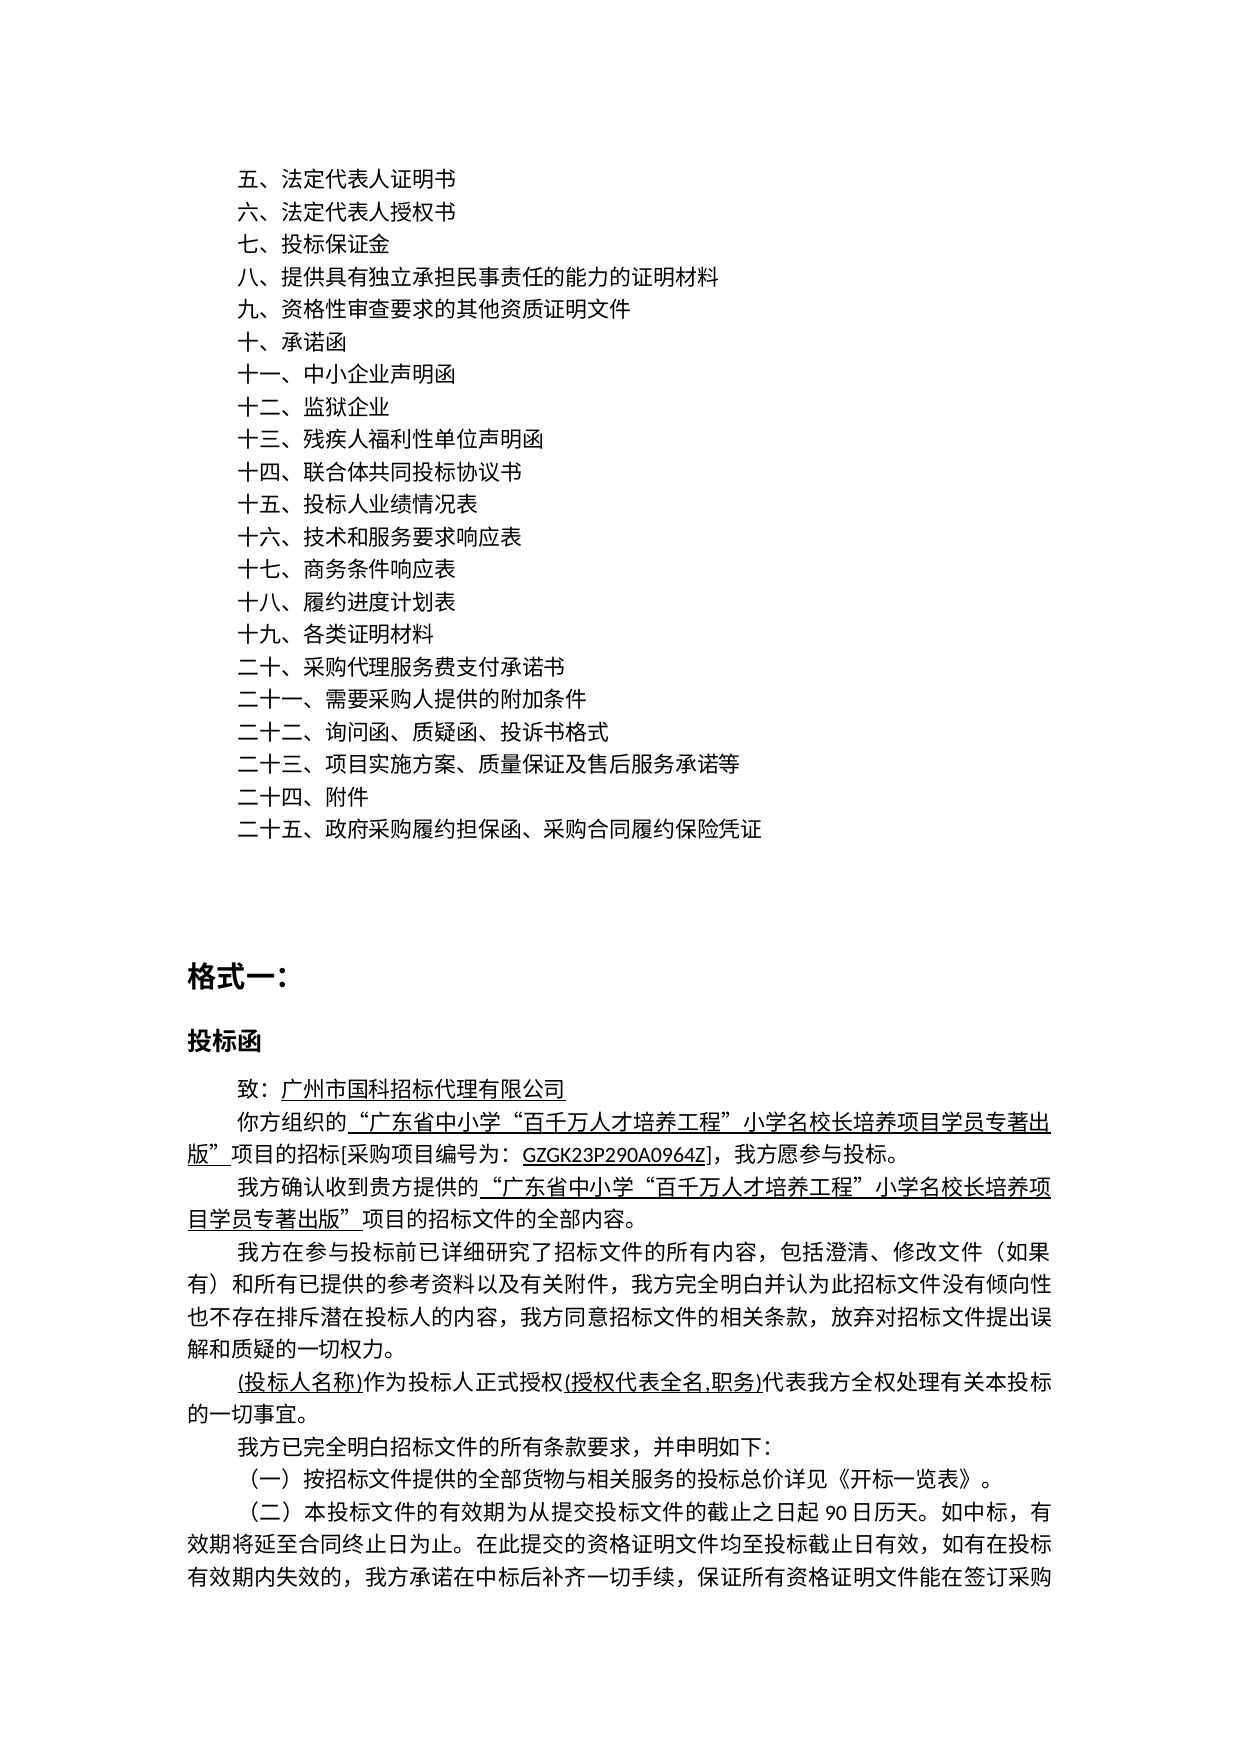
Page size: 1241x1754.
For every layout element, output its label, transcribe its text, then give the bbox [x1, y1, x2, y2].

text 五、法定代表人证明书 [187, 162, 1053, 194]
text 十二、监狱企业 [187, 389, 1053, 422]
text 九、资格性审查要求的其他资质证明文件 [187, 292, 1053, 324]
text 八、提供具有独立承担民事责任的能力的证明材料 [187, 259, 1053, 292]
text 六、法定代表人授权书 [187, 194, 1053, 227]
text 七、投标保证金 [187, 227, 1053, 259]
text 我方在参与投标前已详细研究了招标文件的所有内容，包括澄清、修改文件（如果有）和所有已提供的参考资料以及有关附件，我方完全明白并认为此招标文件没有倾向性，也不存在排斥潜在投标人的内容，我方同意招标文件的相关条款，放弃对招标文件提出误解和质疑的一切权力。 [187, 1234, 1053, 1364]
text 格式一： [187, 942, 1053, 1007]
text 二十、采购代理服务费支付承诺书 [187, 649, 1053, 682]
text 二十五、政府采购履约担保函、采购合同履约保险凭证 [187, 812, 1053, 844]
text 十七、商务条件响应表 [187, 552, 1053, 584]
text 二十二、询问函、质疑函、投诉书格式 [187, 714, 1053, 747]
text 投标函 [187, 1007, 1053, 1072]
text 你方组织的“广东省中小学“百千万人才培养工程”小学名校长培养项目学员专著出版”项目的招标[采购项目编号为：GZGK23P290A0964Z]，我方愿参与投标。 [187, 1104, 1053, 1169]
text 我方确认收到贵方提供的“广东省中小学“百千万人才培养工程”小学名校长培养项目学员专著出版”项目的招标文件的全部内容。 [187, 1169, 1053, 1234]
text 十三、残疾人福利性单位声明函 [187, 422, 1053, 454]
text 二十四、附件 [187, 779, 1053, 812]
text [187, 1494, 1053, 1592]
text 十、承诺函 [187, 324, 1053, 357]
text 我方已完全明白招标文件的所有条款要求，并申明如下： [187, 1429, 1053, 1462]
text 二十三、项目实施方案、质量保证及售后服务承诺等 [187, 747, 1053, 779]
text 致：广州市国科招标代理有限公司 [187, 1072, 1053, 1104]
text 十一、中小企业声明函 [187, 357, 1053, 389]
text 二十一、需要采购人提供的附加条件 [187, 682, 1053, 714]
text 十五、投标人业绩情况表 [187, 487, 1053, 519]
text 十九、各类证明材料 [187, 617, 1053, 649]
text 十四、联合体共同投标协议书 [187, 454, 1053, 487]
text （一）按招标文件提供的全部货物与相关服务的投标总价详见《开标一览表》。 [187, 1462, 1053, 1494]
text (投标人名称)作为投标人正式授权(授权代表全名,职务)代表我方全权处理有关本投标的一切事宜。 [187, 1364, 1053, 1429]
text 十六、技术和服务要求响应表 [187, 519, 1053, 552]
text 十八、履约进度计划表 [187, 584, 1053, 617]
